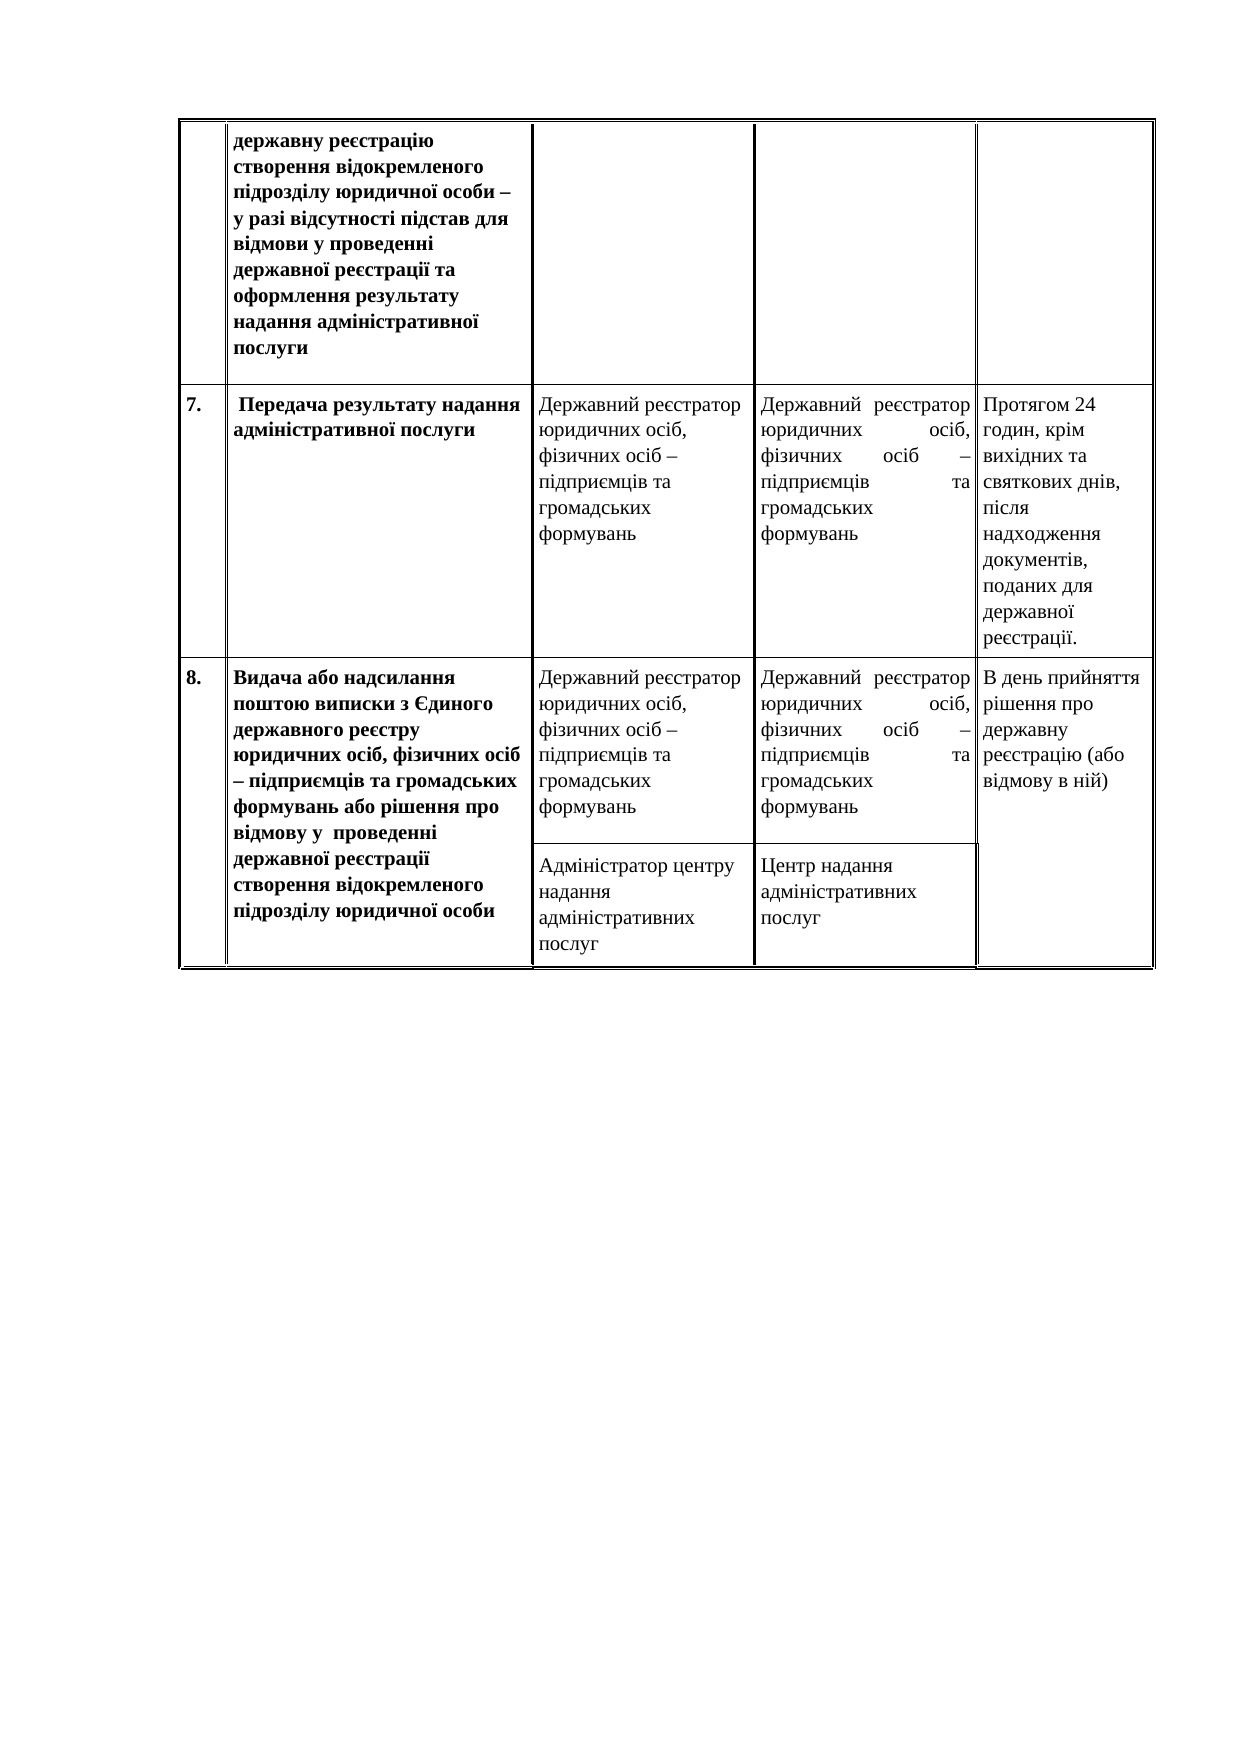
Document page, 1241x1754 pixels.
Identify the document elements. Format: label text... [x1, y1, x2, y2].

table_cell Адміністратор центру надання адміністративних послуг [532, 844, 754, 966]
table_cell Державний реєстратор юридичних осіб, фізичних осіб – підприємців та громадських формувань [756, 658, 975, 843]
table_cell 8. [181, 658, 227, 966]
table_cell Центр надання адміністративних послуг [754, 844, 977, 966]
table_cell 7. [181, 385, 225, 657]
table_cell Державний реєстратор юридичних осіб, фізичних осіб – підприємців та громадських формувань [534, 385, 753, 657]
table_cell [227, 122, 532, 384]
table_cell Державний реєстратор юридичних осіб, фізичних осіб – підприємців та громадських формувань [534, 658, 753, 843]
table_cell В день прийняття рішення про державну реєстрацію (або відмову в ній) [977, 658, 1152, 966]
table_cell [532, 122, 754, 384]
table_cell Видача або надсилання поштою виписки з Єдиного державного реєстру юридичних осіб, фізичних осіб – підприємців та громадських формувань або рішення про відмову у проведенні державної реєстрації створення відокремленого підрозділу юридичної особи [227, 658, 532, 966]
table_cell 6. [181, 122, 227, 384]
table_cell Державний реєстратор юридичних осіб, фізичних осіб – підприємців та громадських формувань [756, 385, 975, 657]
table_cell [754, 122, 977, 384]
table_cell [977, 122, 1152, 384]
table_cell Передача результату надання адміністративної послуги [228, 385, 531, 657]
table_cell Протягом 24 годин, крім вихідних та святкових днів, після надходження документів, поданих для державної реєстрації. [978, 385, 1152, 657]
